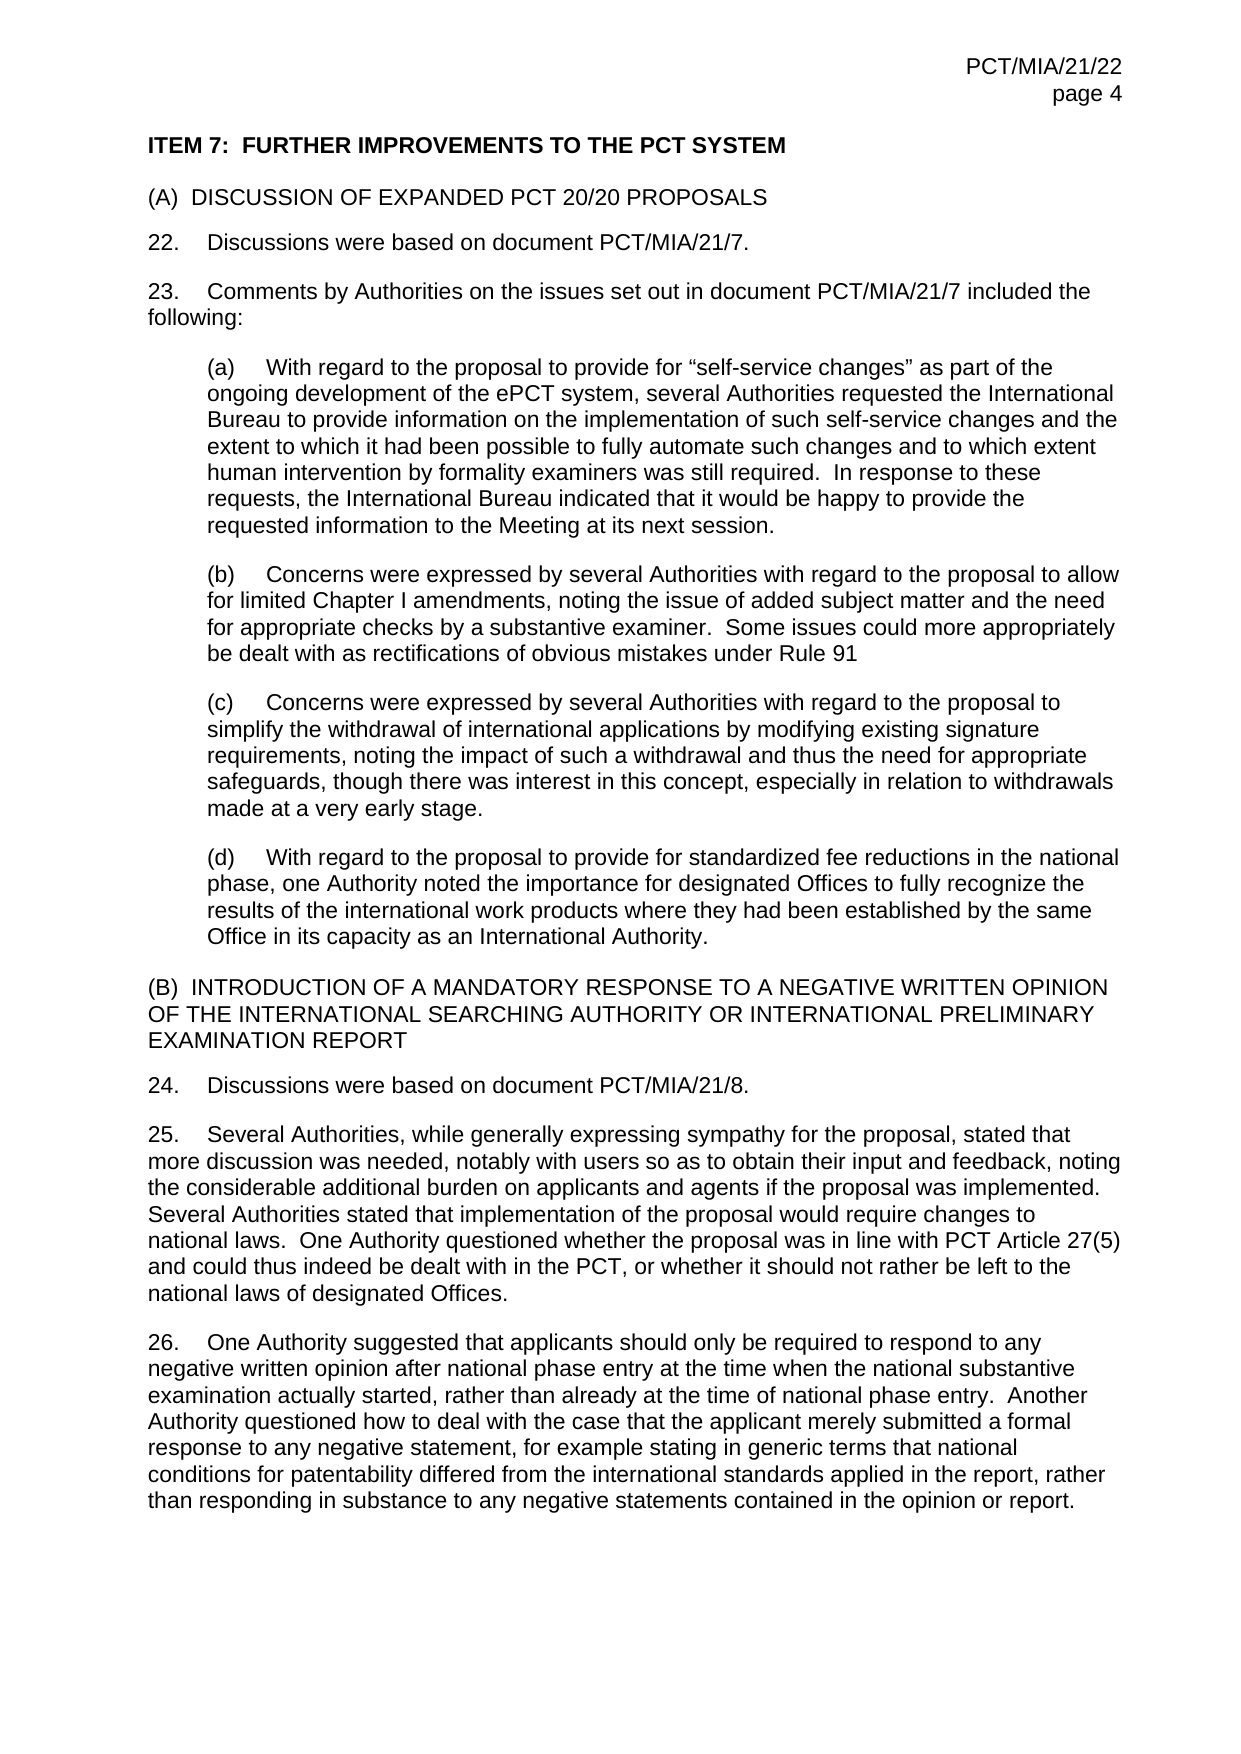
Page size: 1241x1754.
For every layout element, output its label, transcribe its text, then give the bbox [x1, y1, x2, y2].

list Concerns were expressed by several Authorities with regard to the proposal to simplify the withdrawal of international applications by modifying existing signature requirements, noting the impact of such a withdrawal and thus the need for appropriate safeguards, though there was interest in this concept, especially in relation to withdrawals made at a very early stage. [207, 689, 1122, 821]
subtitle (b) Introduction of a Mandatory Response to a Negative Written Opinion of the International Searching Authority or International Preliminary Examination Report [148, 974, 1122, 1053]
text One Authority suggested that applicants should only be required to respond to any negative written opinion after national phase entry at the time when the national substantive examination actually started, rather than already at the time of national phase entry. Another Authority questioned how to deal with the case that the applicant merely submitted a formal response to any negative statement, for example stating in generic terms that national conditions for patentability differed from the international standards applied in the report, rather than responding in substance to any negative statements contained in the opinion or report. [148, 1329, 1122, 1513]
subtitle Item 7: Further Improvements to the PCT System [148, 132, 1122, 158]
list With regard to the proposal to provide for “self-service changes” as part of the ongoing development of the ePCT system, several Authorities requested the International Bureau to provide information on the implementation of such self-service changes and the extent to which it had been possible to fully automate such changes and to which extent human intervention by formality examiners was still required. In response to these requests, the International Bureau indicated that it would be happy to provide the requested information to the Meeting at its next session. [207, 353, 1122, 538]
text Comments by Authorities on the issues set out in document PCT/MIA/21/7 included the following: [148, 278, 1122, 331]
list With regard to the proposal to provide for standardized fee reductions in the national phase, one Authority noted the importance for designated Offices to fully recognize the results of the international work products where they had been established by the same Office in its capacity as an International Authority. [207, 844, 1122, 949]
list Concerns were expressed by several Authorities with regard to the proposal to allow for limited Chapter I amendments, noting the issue of added subject matter and the need for appropriate checks by a substantive examiner. Some issues could more appropriately be dealt with as rectifications of obvious mistakes under Rule 91 [207, 561, 1122, 666]
text Several Authorities, while generally expressing sympathy for the proposal, stated that more discussion was needed, notably with users so as to obtain their input and feedback, noting the considerable additional burden on applicants and agents if the proposal was implemented. Several Authorities stated that implementation of the proposal would require changes to national laws. One Authority questioned whether the proposal was in line with PCT Article 27(5) and could thus indeed be dealt with in the PCT, or whether it should not rather be left to the national laws of designated Offices. [148, 1121, 1122, 1306]
text Discussions were based on document PCT/MIA/21/8. [148, 1072, 1122, 1098]
subtitle (a) Discussion of Expanded PCT 20/20 Proposals [148, 183, 1122, 210]
text Discussions were based on document PCT/MIA/21/7. [148, 229, 1122, 255]
